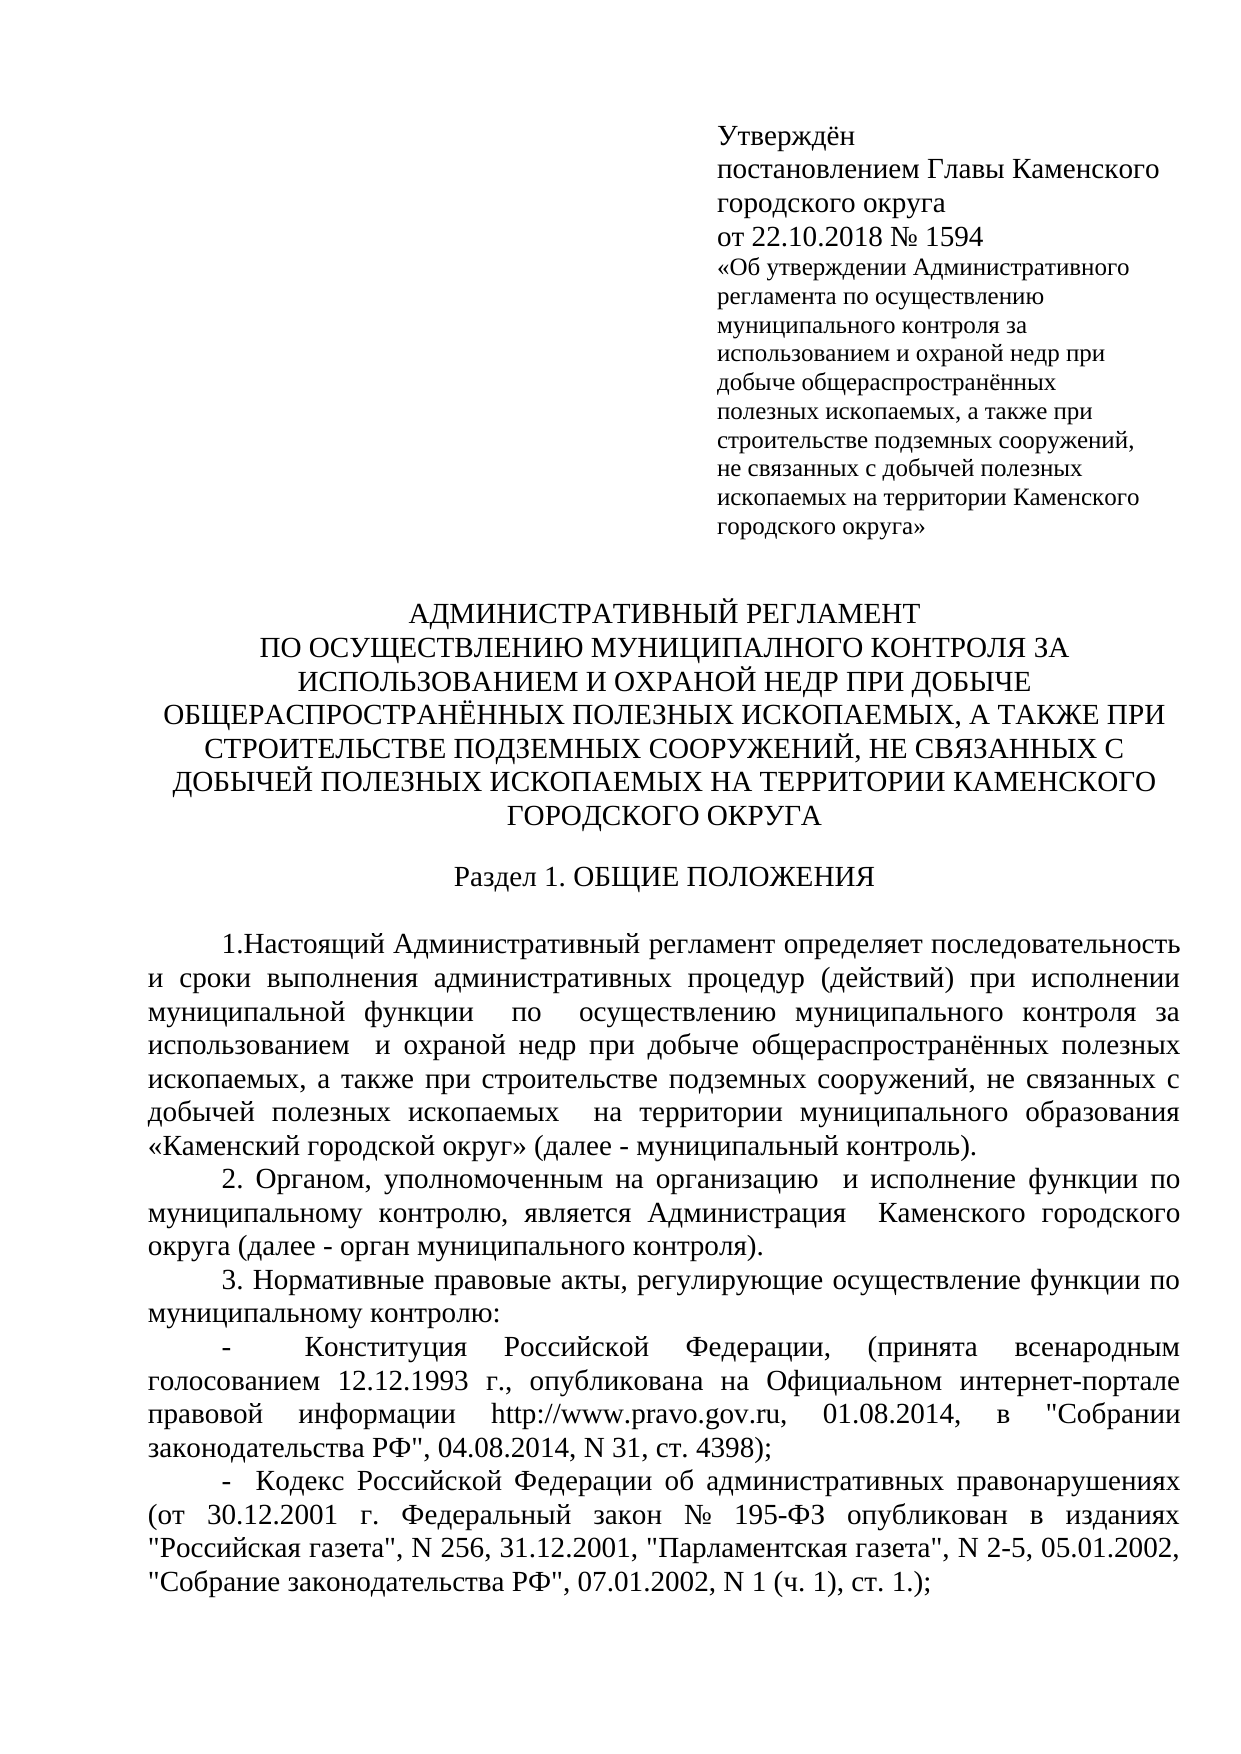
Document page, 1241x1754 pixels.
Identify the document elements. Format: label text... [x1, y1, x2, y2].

table_header Утверждён постановлением Главы Каменского городского округа от 22.10.2018 № 1594 «Об утверждении Административного регламента по осуществлению муниципального контроля за использованием и охраной недр при добыче общераспространённых полезных ископаемых, а также при строительстве подземных сооружений, не связанных с добычей полезных ископаемых на территории Каменского городского округа» [706, 118, 1192, 540]
text Раздел 1. ОБЩИЕ ПОЛОЖЕНИЯ [148, 859, 1181, 893]
text АДМИНИСТРАТИВНЫЙ РЕГЛАМЕНТ [148, 597, 1181, 630]
text - Конституция Российской Федерации, (принята всенародным голосованием 12.12.1993 г., опубликована на Официальном интернет-портале правовой информации http://www.pravo.gov.ru, 01.08.2014, в "Собрании законодательства РФ", 04.08.2014, N 31, ст. 4398); [148, 1329, 1181, 1463]
text 1.Настоящий Административный регламент определяет последовательность и сроки выполнения административных процедур (действий) при исполнении муниципальной функции по осуществлению муниципального контроля за использованием и охраной недр при добыче общераспространённых полезных ископаемых, а также при строительстве подземных сооружений, не связанных с добычей полезных ископаемых на территории муниципального образования «Каменский городской округ» (далее - муниципальный контроль). [148, 927, 1181, 1161]
text 3. Нормативные правовые акты, регулирующие осуществление функции по муниципальному контролю: [148, 1262, 1181, 1329]
text ПО ОСУЩЕСТВЛЕНИЮ МУНИЦИПАЛНОГО КОНТРОЛЯ ЗА ИСПОЛЬЗОВАНИЕМ И ОХРАНОЙ НЕДР ПРИ ДОБЫЧЕ ОБЩЕРАСПРОСТРАНЁННЫХ ПОЛЕЗНЫХ ИСКОПАЕМЫХ, А ТАКЖЕ ПРИ СТРОИТЕЛЬСТВЕ ПОДЗЕМНЫХ СООРУЖЕНИЙ, НЕ СВЯЗАННЫХ С ДОБЫЧЕЙ ПОЛЕЗНЫХ ИСКОПАЕМЫХ НА ТЕРРИТОРИИ КАМЕНСКОГО ГОРОДСКОГО ОКРУГА [148, 630, 1181, 831]
text - Кодекс Российской Федерации об административных правонарушениях (от 30.12.2001 г. Федеральный закон № 195-ФЗ опубликован в изданиях "Российская газета", N 256, 31.12.2001, "Парламентская газета", N 2-5, 05.01.2002, "Собрание законодательства РФ", 07.01.2002, N 1 (ч. 1), ст. 1.); [148, 1463, 1181, 1597]
text 2. Органом, уполномоченным на организацию и исполнение функции по муниципальному контролю, является Администрация Каменского городского округа (далее - орган муниципального контроля). [148, 1161, 1181, 1262]
